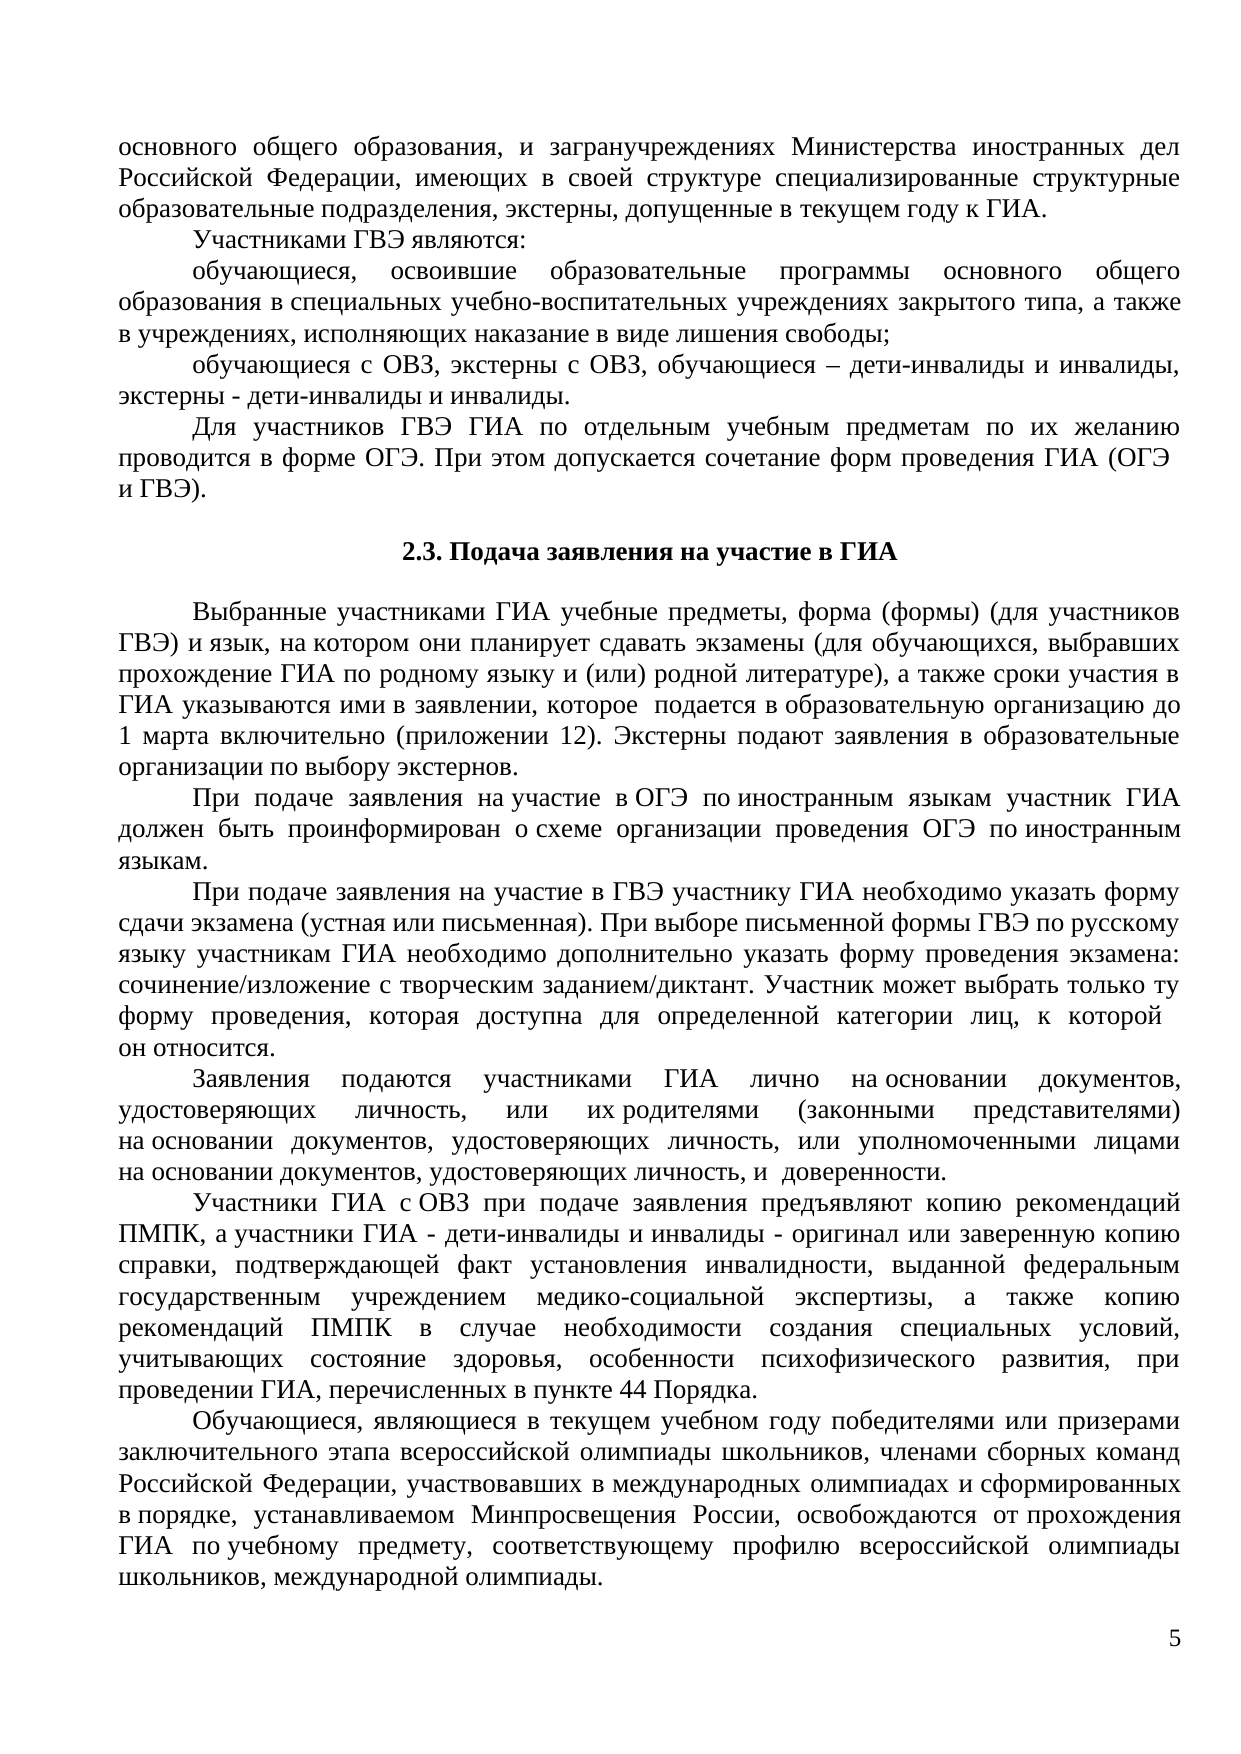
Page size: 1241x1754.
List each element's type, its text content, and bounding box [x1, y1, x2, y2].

text Заявления подаются участниками ГИА лично на основании документов, удостоверяющих личность, или их родителями (законными представителями) на основании документов, удостоверяющих личность, или уполномоченными лицами на основании документов, удостоверяющих личность, и доверенности. [118, 1062, 1181, 1186]
text 2.3. Подача заявления на участие в ГИА [118, 535, 1181, 566]
text При подаче заявления на участие в ОГЭ по иностранным языкам участник ГИА должен быть проинформирован о схеме организации проведения ОГЭ по иностранным языкам. [118, 781, 1181, 875]
text Обучающиеся, являющиеся в текущем учебном году победителями или призерами заключительного этапа всероссийской олимпиады школьников, членами сборных команд Российской Федерации, участвовавших в международных олимпиадах и сформированных в порядке, устанавливаемом Минпросвещения России, освобождаются от прохождения ГИА по учебному предмету, соответствующему профилю всероссийской олимпиады школьников, международной олимпиады. [118, 1404, 1181, 1591]
text Выбранные участниками ГИА учебные предметы, форма (формы) (для участников ГВЭ) и язык, на котором они планирует сдавать экзамены (для обучающихся, выбравших прохождение ГИА по родному языку и (или) родной литературе), а также сроки участия в ГИА указываются ими в заявлении, которое подается в образовательную организацию до 1 марта включительно (приложении 12). Экстерны подают заявления в образовательные организации по выбору экстернов. [118, 594, 1181, 781]
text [118, 130, 1181, 223]
text обучающиеся с ОВЗ, экстерны с ОВЗ, обучающиеся – дети-инвалиды и инвалиды, экстерны - дети-инвалиды и инвалиды. [118, 348, 1181, 410]
text обучающиеся, освоившие образовательные программы основного общего образования в специальных учебно-воспитательных учреждениях закрытого типа, а также в учреждениях, исполняющих наказание в виде лишения свободы; [118, 254, 1181, 348]
text При подаче заявления на участие в ГВЭ участнику ГИА необходимо указать форму сдачи экзамена (устная или письменная). При выборе письменной формы ГВЭ по русскому языку участникам ГИА необходимо дополнительно указать форму проведения экзамена: сочинение/изложение с творческим заданием/диктант. Участник может выбрать только ту форму проведения, которая доступна для определенной категории лиц, к которой он относится. [118, 875, 1181, 1062]
text Участниками ГВЭ являются: [118, 223, 1181, 254]
text Участники ГИА с ОВЗ при подаче заявления предъявляют копию рекомендаций ПМПК, а участники ГИА - дети-инвалиды и инвалиды - оригинал или заверенную копию справки, подтверждающей факт установления инвалидности, выданной федеральным государственным учреждением медико-социальной экспертизы, а также копию рекомендаций ПМПК в случае необходимости создания специальных условий, учитывающих состояние здоровья, особенности психофизического развития, при проведении ГИА, перечисленных в пункте 44 Порядка. [118, 1186, 1181, 1404]
text Для участников ГВЭ ГИА по отдельным учебным предметам по их желанию проводится в форме ОГЭ. При этом допускается сочетание форм проведения ГИА (ОГЭ и ГВЭ). [118, 410, 1181, 503]
